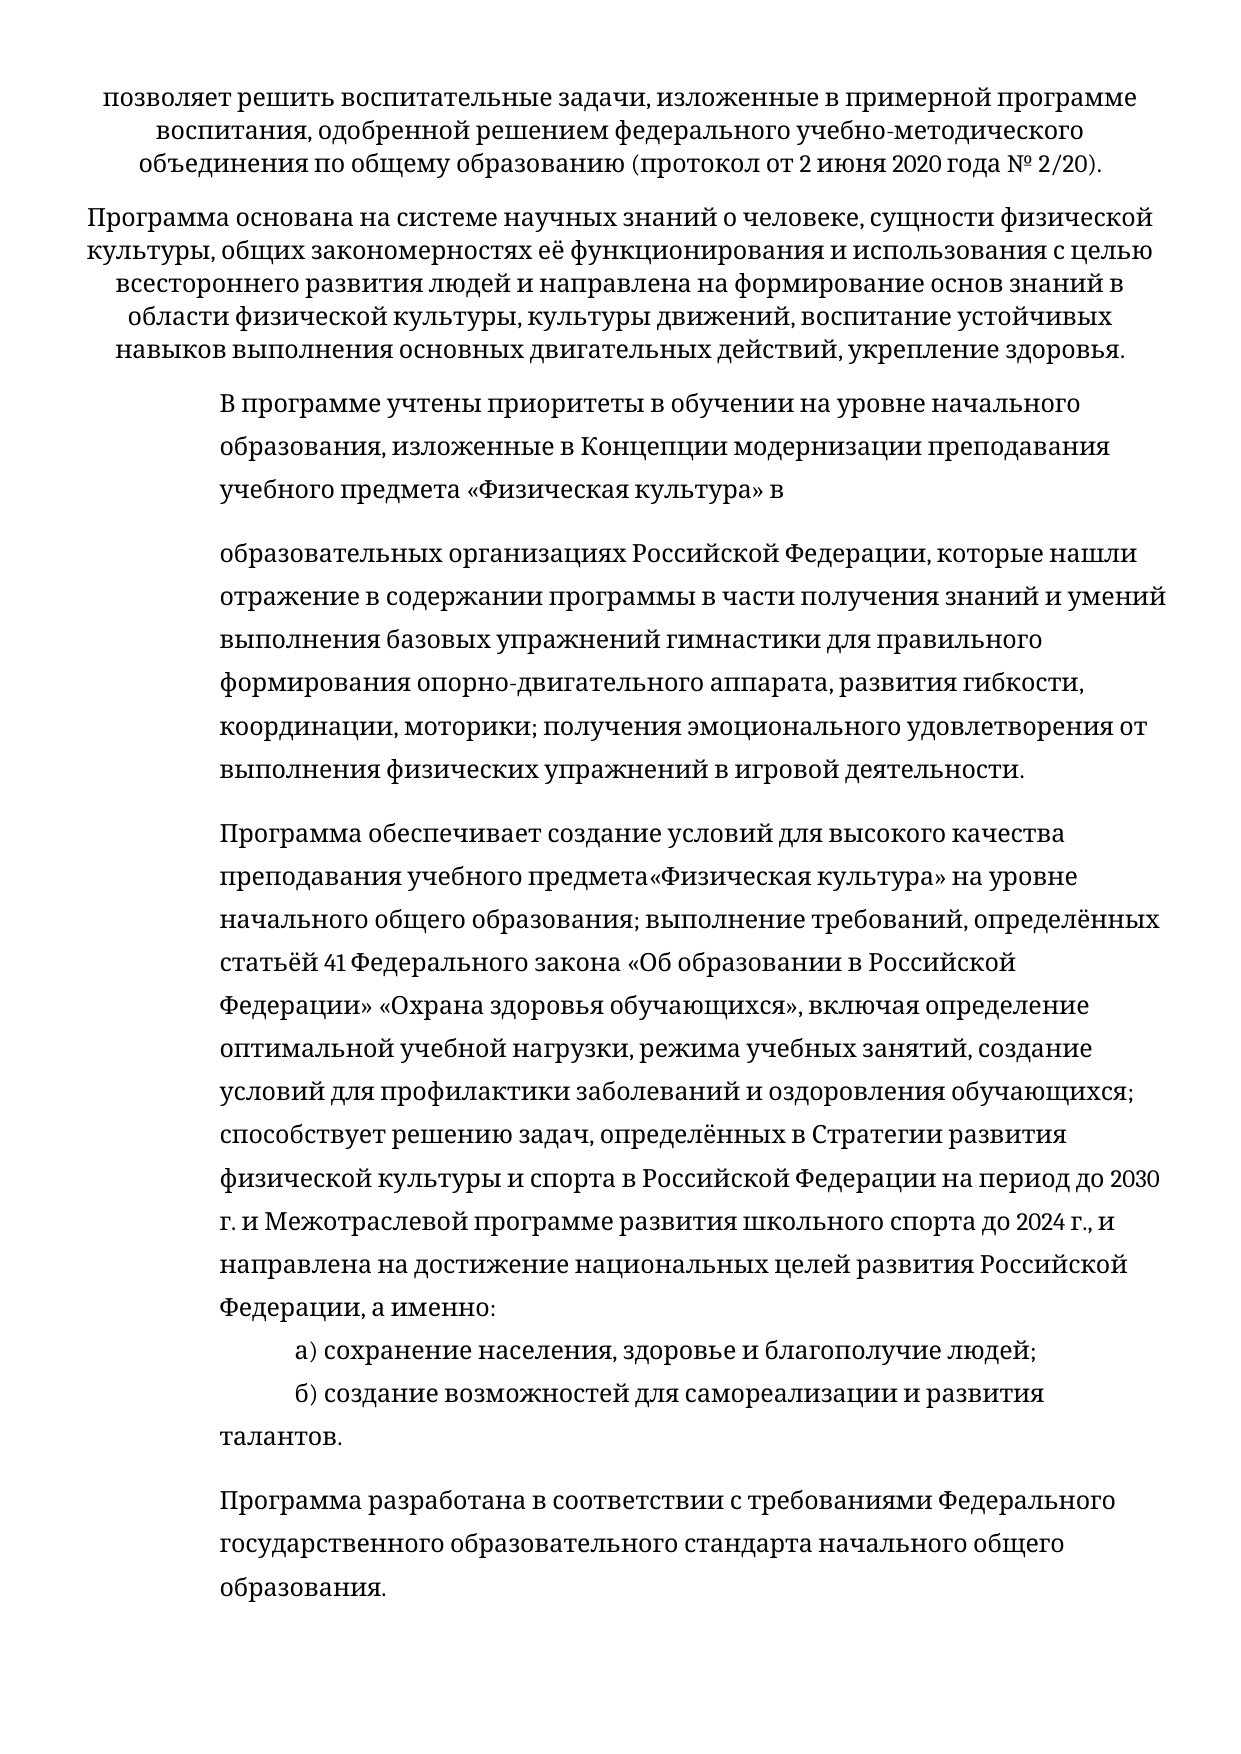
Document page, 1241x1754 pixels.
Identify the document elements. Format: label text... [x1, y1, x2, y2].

text позволяет решить воспитательные задачи, изложенные в примерной программе воспитания, одобренной решением федерального учебно-методического объединения по общему образованию (протокол от 2 июня 2020 года № 2/20). [69, 84, 1171, 179]
text Программа обеспечивает создание условий для высокого качества преподавания учебного предмета«Физическая культура» на уровне начального общего образования; выполнение требований, определённых статьёй 41 Федерального закона «Об образовании в Российской Федерации» «Охрана здоровья обучающихся», включая определение оптимальной учебной нагрузки, режима учебных занятий, создание условий для профилактики заболеваний и оздоровления обучающихся; способствует решению задач, определённых в Стратегии развития физической культуры и спорта в Российской Федерации на период до 2030 г. и Межотраслевой программе развития школьного спорта до 2024 г., и направлена на достижение национальных целей развития Российской Федерации, а именно: а) сохранение населения, здоровье и благополучие людей; б) создание возможностей для самореализации и развития талантов. [219, 819, 1171, 1452]
text образовательных организациях Российской Федерации, которые нашли отражение в содержании программы в части получения знаний и умений выполнения базовых упражнений гимнастики для правильного формирования опорно-двигательного аппарата, развития гибкости, координации, моторики; получения эмоционального удовлетворения от выполнения физических упражнений в игровой деятельности. [219, 540, 1171, 784]
text В программе учтены приоритеты в обучении на уровне начального образования, изложенные в Концепции модернизации преподавания учебного предмета «Физическая культура» в [219, 390, 1171, 505]
text Программа основана на системе научных знаний о человеке, сущности физической культуры, общих закономерностях её функционирования и использования с целью всестороннего развития людей и направлена на формирование основ знаний в области физической культуры, культуры движений, воспитание устойчивых навыков выполнения основных двигательных действий, укрепление здоровья. [69, 204, 1171, 364]
text Программа разработана в соответствии с требованиями Федерального государственного образовательного стандарта начального общего образования. [219, 1487, 1171, 1602]
